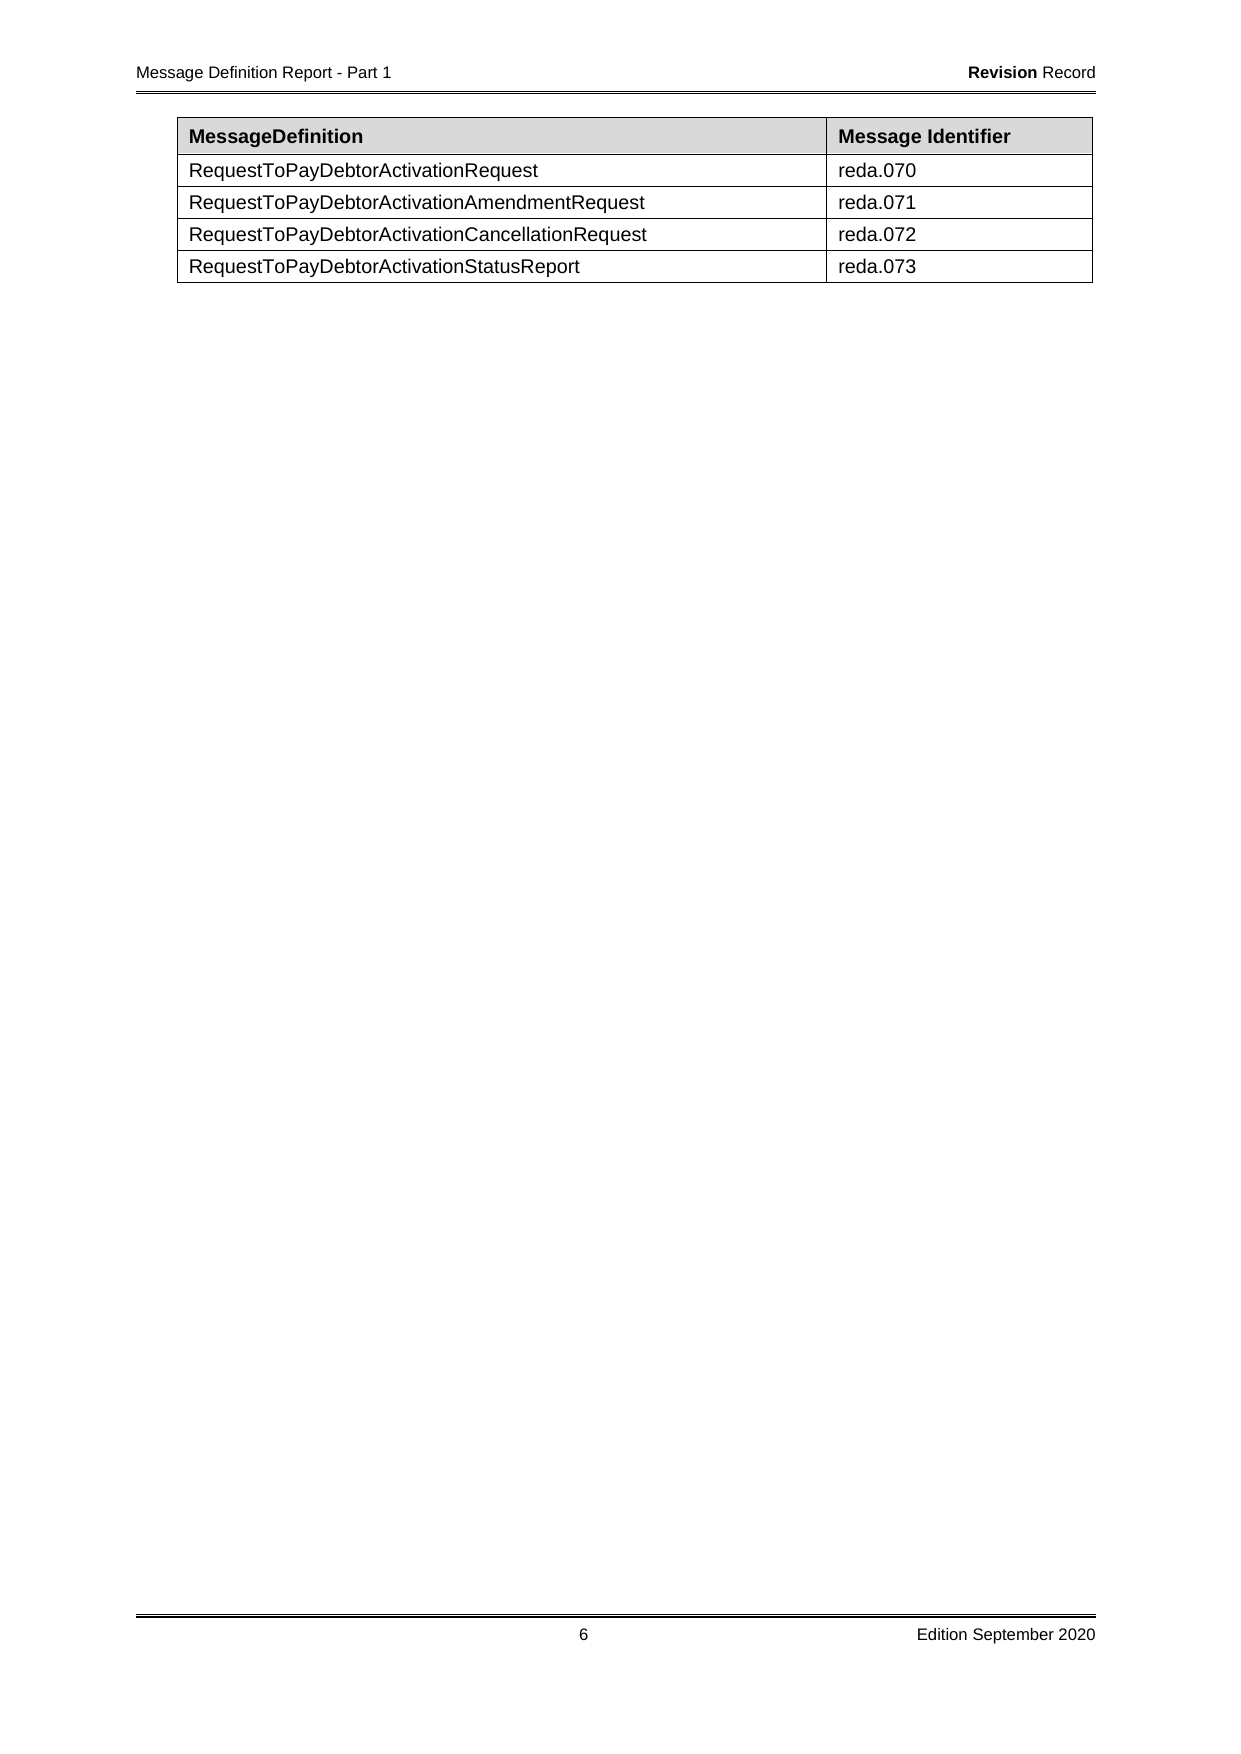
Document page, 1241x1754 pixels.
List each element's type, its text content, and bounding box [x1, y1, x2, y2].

table_cell RequestToPayDebtorActivationStatusReport [178, 251, 826, 282]
table_cell RequestToPayDebtorActivationCancellationRequest [178, 219, 826, 250]
table_header Message Identifier [827, 118, 1092, 153]
table_cell RequestToPayDebtorActivationRequest [178, 155, 826, 186]
table_cell reda.070 [827, 155, 1092, 186]
table_cell reda.072 [827, 219, 1092, 250]
table_cell RequestToPayDebtorActivationAmendmentRequest [178, 187, 826, 218]
table_cell reda.071 [827, 187, 1092, 218]
table_cell reda.073 [827, 251, 1092, 282]
table_header MessageDefinition [178, 118, 826, 153]
